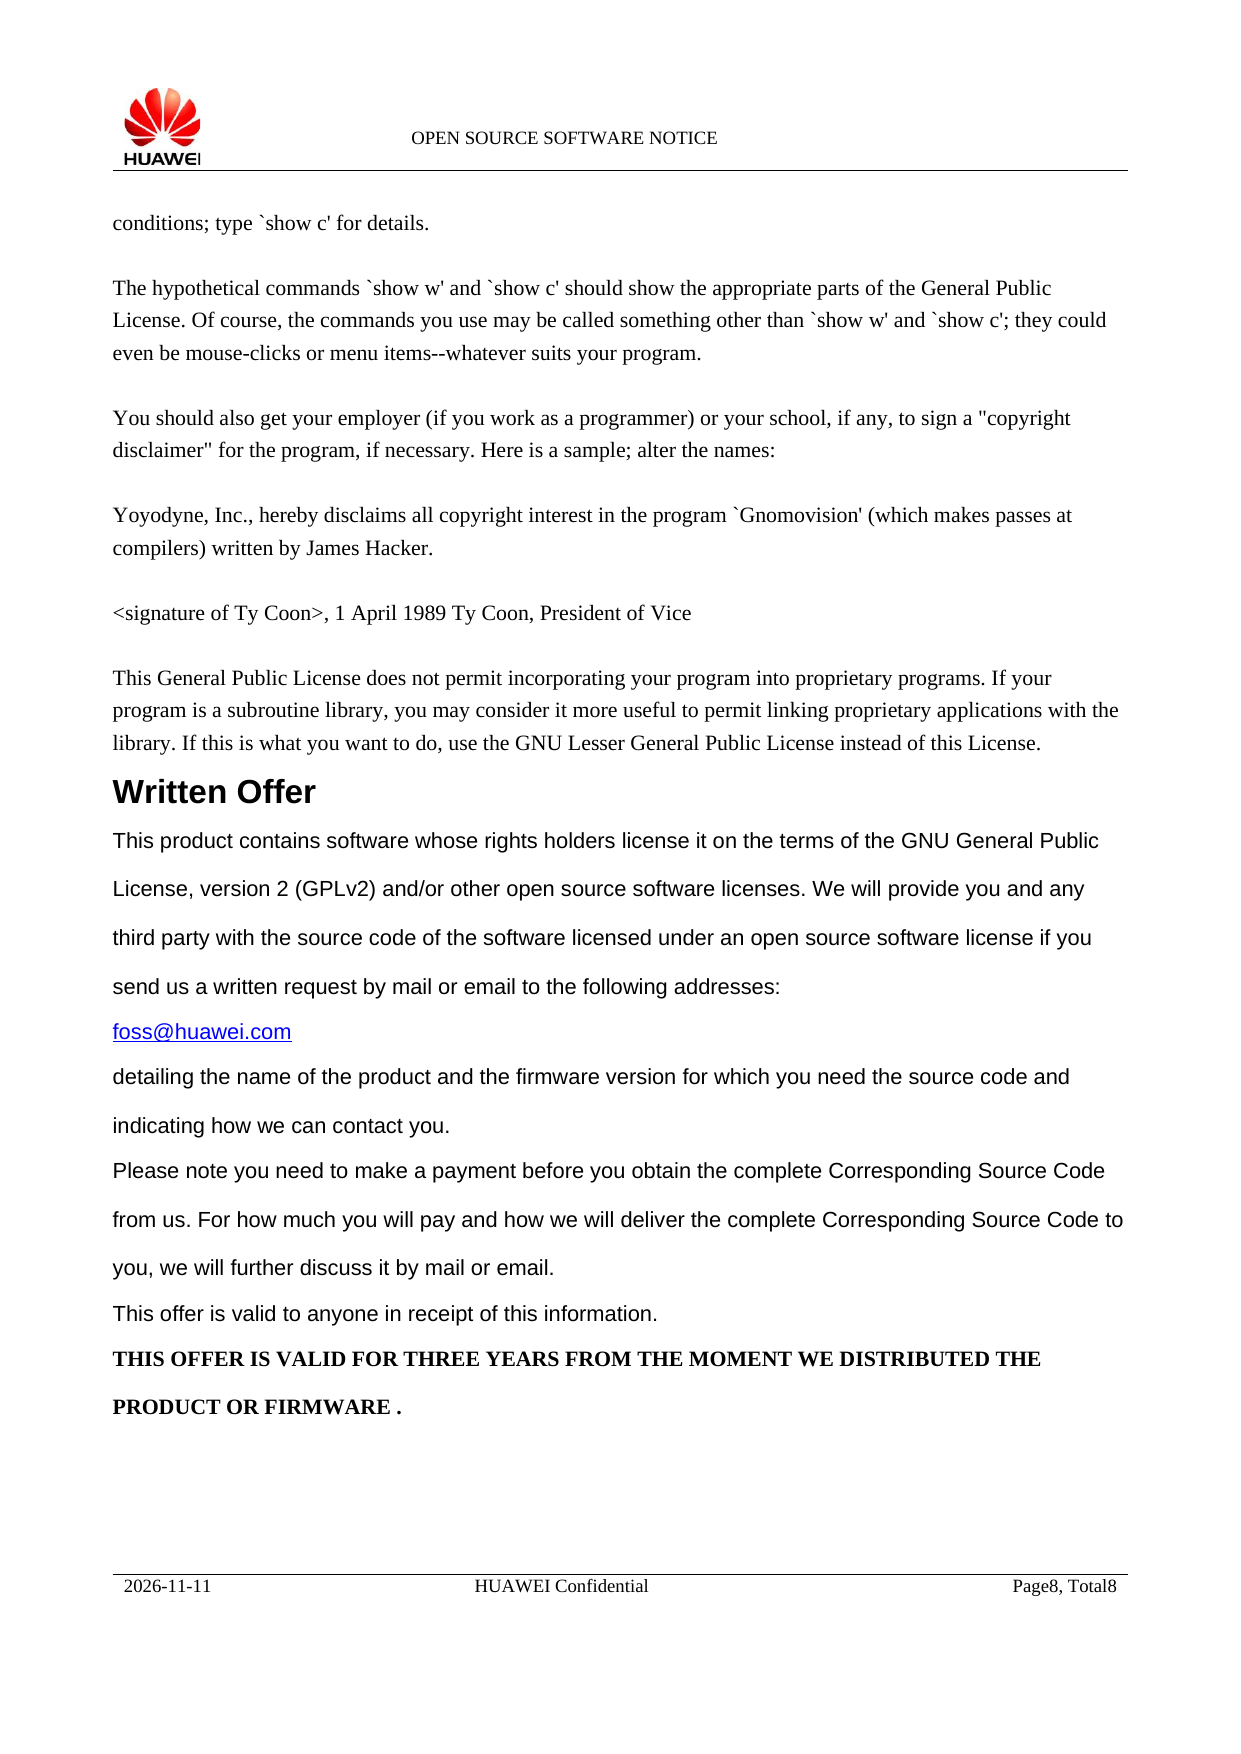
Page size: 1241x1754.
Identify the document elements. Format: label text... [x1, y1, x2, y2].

picture [124, 88, 201, 165]
text foss@huawei.com [112, 1015, 1128, 1048]
text This product contains software whose rights holders license it on the terms of the GNU General Public License, version 2 (GPLv2) and/or other open source software licenses. We will provide you and any third party with the source code of the software licensed under an open source software license if you send us a written request by mail or email to the following addresses: [112, 824, 1128, 1003]
text detailing the name of the product and the firmware version for which you need the source code and indicating how we can contact you. [112, 1060, 1128, 1142]
text This offer is valid for three years from the moment we distributed the product or firmware . [112, 1342, 1128, 1423]
text This offer is valid to anyone in receipt of this information. [112, 1297, 1128, 1329]
text Please note you need to make a payment before you obtain the complete Corresponding Source Code from us. For how much you will pay and how we will deliver the complete Corresponding Source Code to you, we will further discuss it by mail or email. [112, 1154, 1128, 1284]
text Written Offer [112, 759, 1128, 824]
